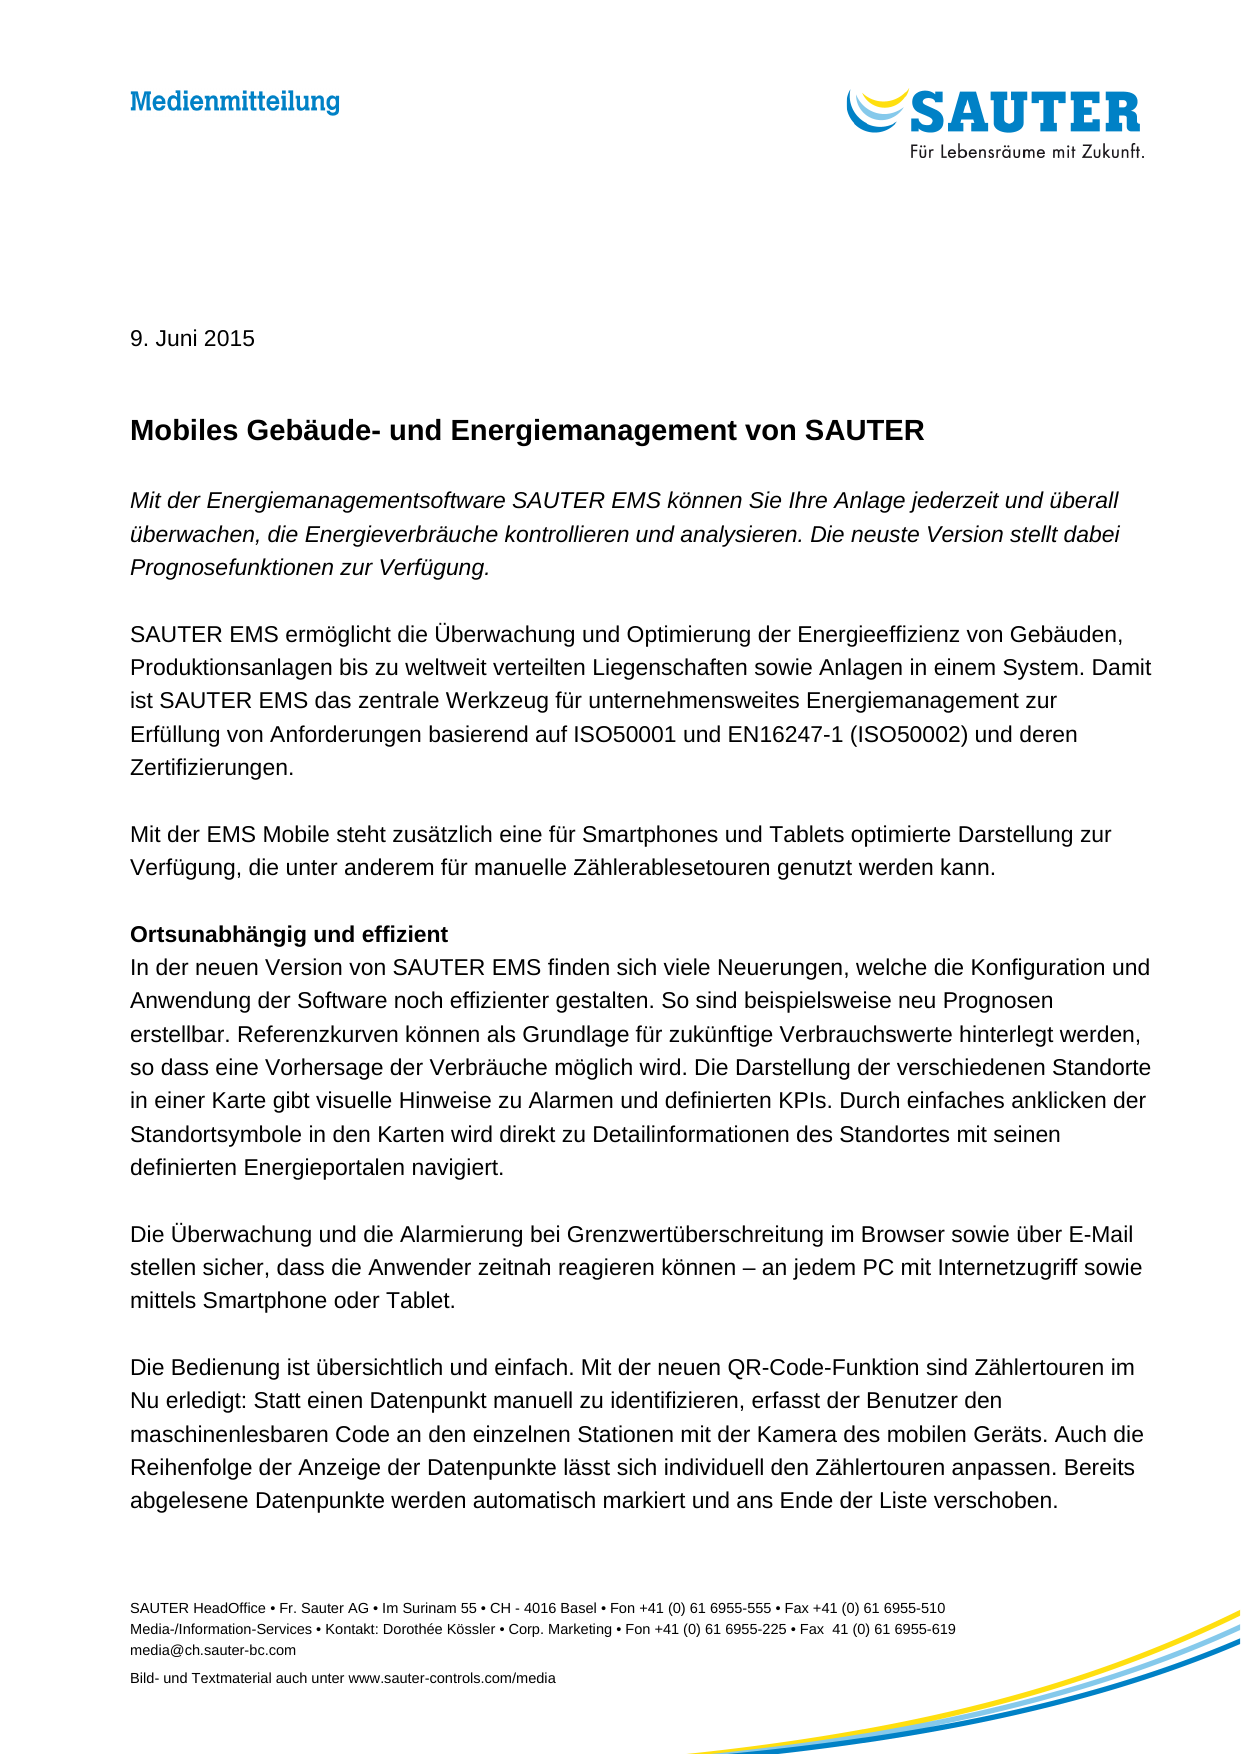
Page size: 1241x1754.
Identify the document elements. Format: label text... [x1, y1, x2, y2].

text In der neuen Version von SAUTER EMS finden sich viele Neuerungen, welche die Konfiguration und Anwendung der Software noch effizienter gestalten. So sind beispielsweise neu Prognosen erstellbar. Referenzkurven können als Grundlage für zukünftige Verbrauchswerte hinterlegt werden, so dass eine Vorhersage der Verbräuche möglich wird. Die Darstellung der verschiedenen Standorte in einer Karte gibt visuelle Hinweise zu Alarmen und definierten KPIs. Durch einfaches anklicken der Standortsymbole in den Karten wird direkt zu Detailinformationen des Standortes mit seinen definierten Energieportalen navigiert. [130, 947, 1152, 1180]
text Die Überwachung und die Alarmierung bei Grenzwertüberschreitung im Browser sowie über E-Mail stellen sicher, dass die Anwender zeitnah reagieren können – an jedem PC mit Internetzugriff sowie mittels Smartphone oder Tablet. [130, 1214, 1152, 1314]
text Die Bedienung ist übersichtlich und einfach. Mit der neuen QR-Code-Funktion sind Zählertouren im Nu erledigt: Statt einen Datenpunkt manuell zu identifizieren, erfasst der Benutzer den maschinenlesbaren Code an den einzelnen Stationen mit der Kamera des mobilen Geräts. Auch die Reihenfolge der Anzeige der Datenpunkte lässt sich individuell den Zählertouren anpassen. Bereits abgelesene Datenpunkte werden automatisch markiert und ans Ende der Liste verschoben. [130, 1347, 1152, 1514]
text Mit der EMS Mobile steht zusätzlich eine für Smartphones und Tablets optimierte Darstellung zur Verfügung, die unter anderem für manuelle Zählerablesetouren genutzt werden kann. [130, 814, 1152, 880]
text Mit der Energiemanagementsoftware SAUTER EMS können Sie Ihre Anlage jederzeit und überall überwachen, die Energieverbräuche kontrollieren und analysieren. Die neuste Version stellt dabei Prognosefunktionen zur Verfügung. [130, 480, 1152, 580]
text Ortsunabhängig und effizient [130, 914, 1152, 947]
text SAUTER EMS ermöglicht die Überwachung und Optimierung der Energieeffizienz von Gebäuden, Produktionsanlagen bis zu weltweit verteilten Liegenschaften sowie Anlagen in einem System. Damit ist SAUTER EMS das zentrale Werkzeug für unternehmensweites Energiemanagement zur Erfüllung von Anforderungen basierend auf ISO50001 und EN16247-1 (ISO50002) und deren Zertifizierungen. [130, 614, 1152, 780]
text Mobiles Gebäude- und Energiemanagement von SAUTER [130, 413, 1152, 447]
text 9. Juni 2015 [130, 325, 1152, 351]
